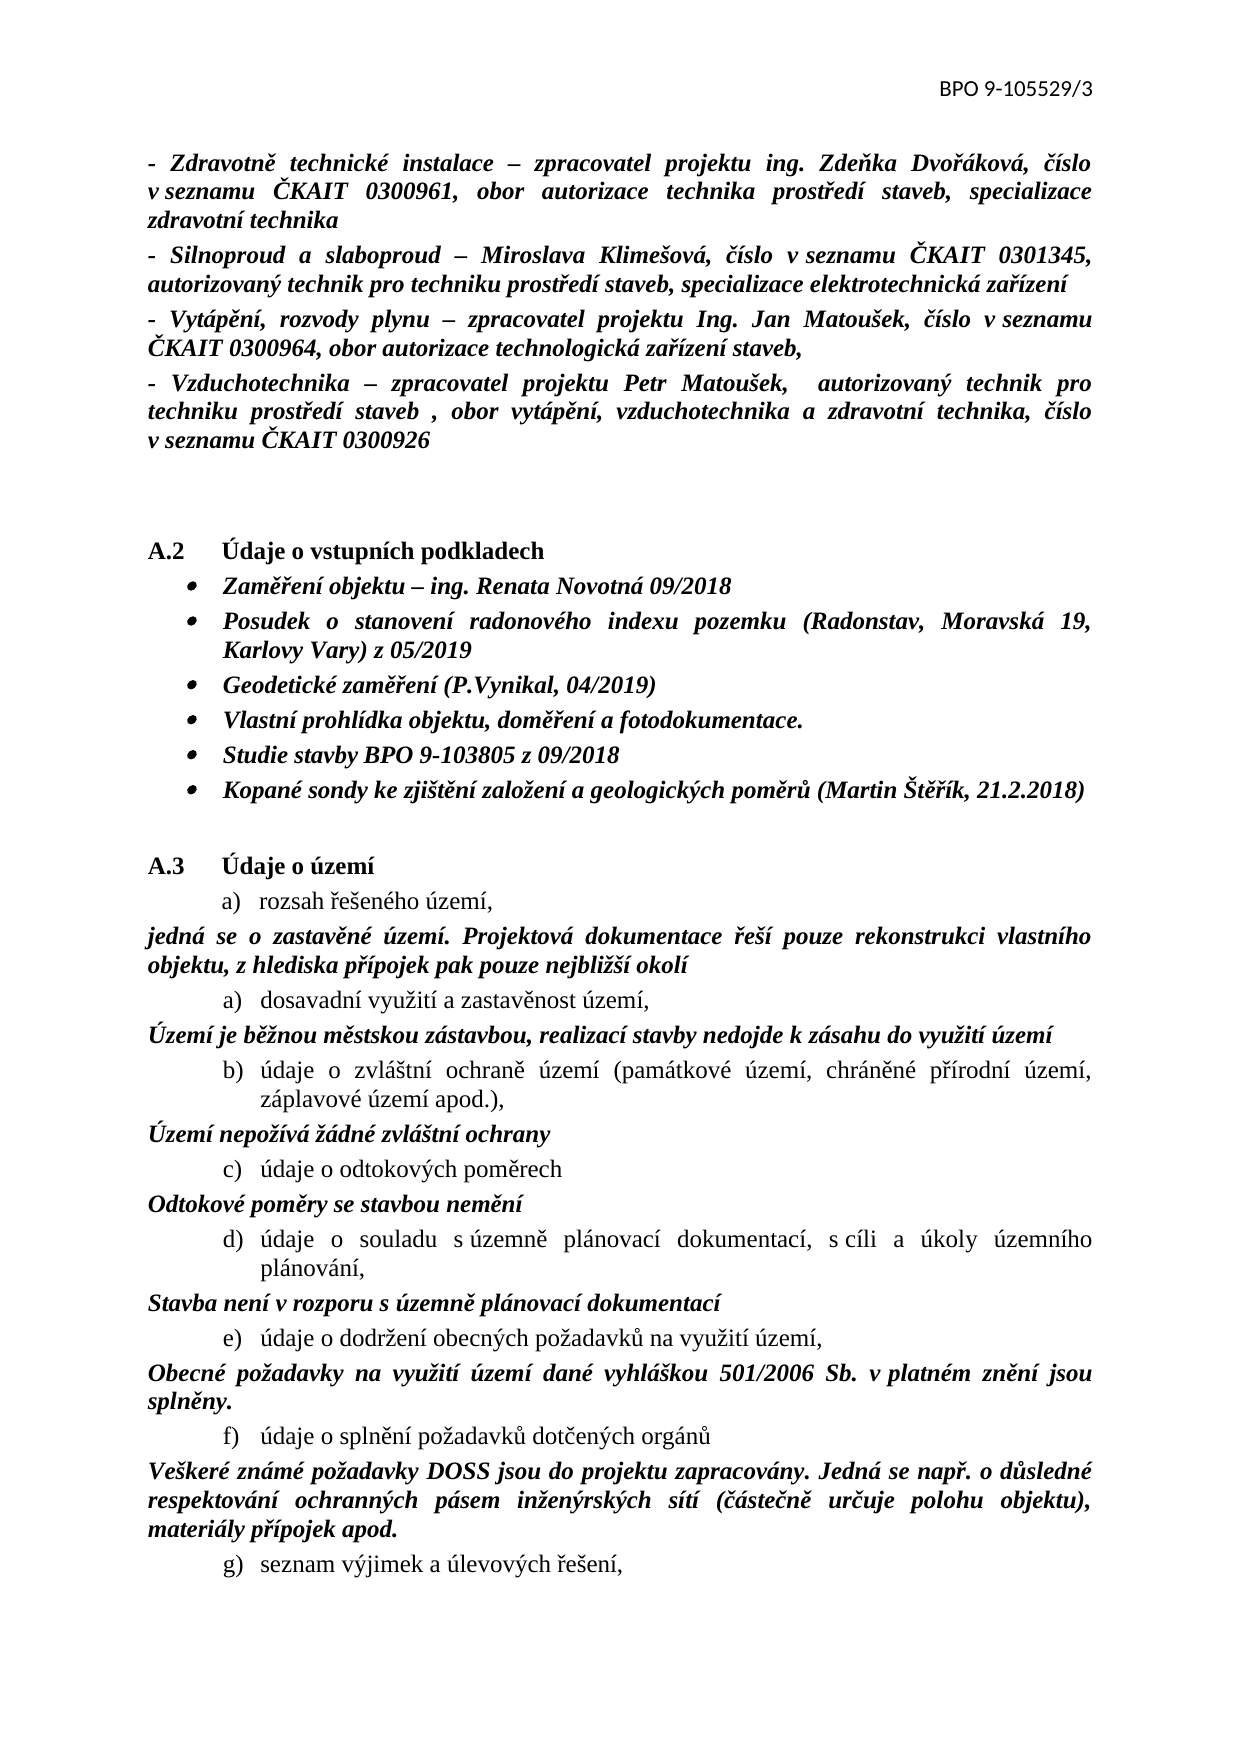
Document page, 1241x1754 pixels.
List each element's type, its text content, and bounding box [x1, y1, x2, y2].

text A.2 Údaje o vstupních podkladech [148, 536, 1093, 565]
text Území nepožívá žádné zvláštní ochrany [148, 1119, 1093, 1148]
list seznam výjimek a úlevových řešení, [223, 1549, 1093, 1578]
list rozsah řešeného území, [221, 886, 1093, 915]
text jedná se o zastavěné území. Projektová dokumentace řeší pouze rekonstrukci vlastního objektu, z hlediska přípojek pak pouze nejbližší okolí [148, 921, 1093, 979]
text Území je běžnou městskou zástavbou, realizací stavby nedojde k zásahu do využití území [148, 1020, 1093, 1049]
text Stavba není v rozporu s územně plánovací dokumentací [148, 1288, 1093, 1316]
list Posudek o stanovení radonového indexu pozemku (Radonstav, Moravská 19, Karlovy Vary) z 05/2019 [185, 606, 1093, 664]
text Odtokové poměry se stavbou nemění [148, 1189, 1093, 1218]
text A.3 Údaje o území [148, 851, 1093, 880]
text - Silnoproud a slaboproud – Miroslava Klimešová, číslo v seznamu ČKAIT 0301345, autorizovaný technik pro techniku prostředí staveb, specializace elektrotechnická zařízení [148, 240, 1093, 298]
list Vlastní prohlídka objektu, doměření a fotodokumentace. [185, 705, 1093, 734]
list údaje o odtokových poměrech [223, 1154, 1093, 1183]
list údaje o splnění požadavků dotčených orgánů [223, 1421, 1093, 1450]
list údaje o zvláštní ochraně území (památkové území, chráněné přírodní území, záplavové území apod.), [223, 1055, 1093, 1113]
list Studie stavby BPO 9-103805 z 09/2018 [185, 740, 1093, 769]
list údaje o souladu s územně plánovací dokumentací, s cíli a úkoly územního plánování, [223, 1224, 1093, 1281]
list dosavadní využití a zastavěnost území, [223, 985, 1093, 1014]
text - Vzduchotechnika – zpracovatel projektu Petr Matoušek, autorizovaný technik pro techniku prostředí staveb , obor vytápění, vzduchotechnika a zdravotní technika, číslo v seznamu ČKAIT 0300926 [148, 368, 1093, 454]
list údaje o dodržení obecných požadavků na využití území, [223, 1323, 1093, 1351]
list Zaměření objektu – ing. Renata Novotná 09/2018 [185, 571, 1093, 600]
text Obecné požadavky na využití území dané vyhláškou 501/2006 Sb. v platném znění jsou splněny. [148, 1358, 1093, 1415]
text - Vytápění, rozvody plynu – zpracovatel projektu Ing. Jan Matoušek, číslo v seznamu ČKAIT 0300964, obor autorizace technologická zařízení staveb, [148, 304, 1093, 361]
list Kopané sondy ke zjištění založení a geologických poměrů (Martin Štěřík, 21.2.2018) [185, 775, 1093, 804]
text - Zdravotně technické instalace – zpracovatel projektu ing. Zdeňka Dvořáková, číslo v seznamu ČKAIT 0300961, obor autorizace technika prostředí staveb, specializace zdravotní technika [148, 148, 1093, 234]
list Geodetické zaměření (P.Vynikal, 04/2019) [185, 670, 1093, 699]
text Veškeré známé požadavky DOSS jsou do projektu zapracovány. Jedná se např. o důsledné respektování ochranných pásem inženýrských sítí (částečně určuje polohu objektu), materiály přípojek apod. [148, 1456, 1093, 1543]
